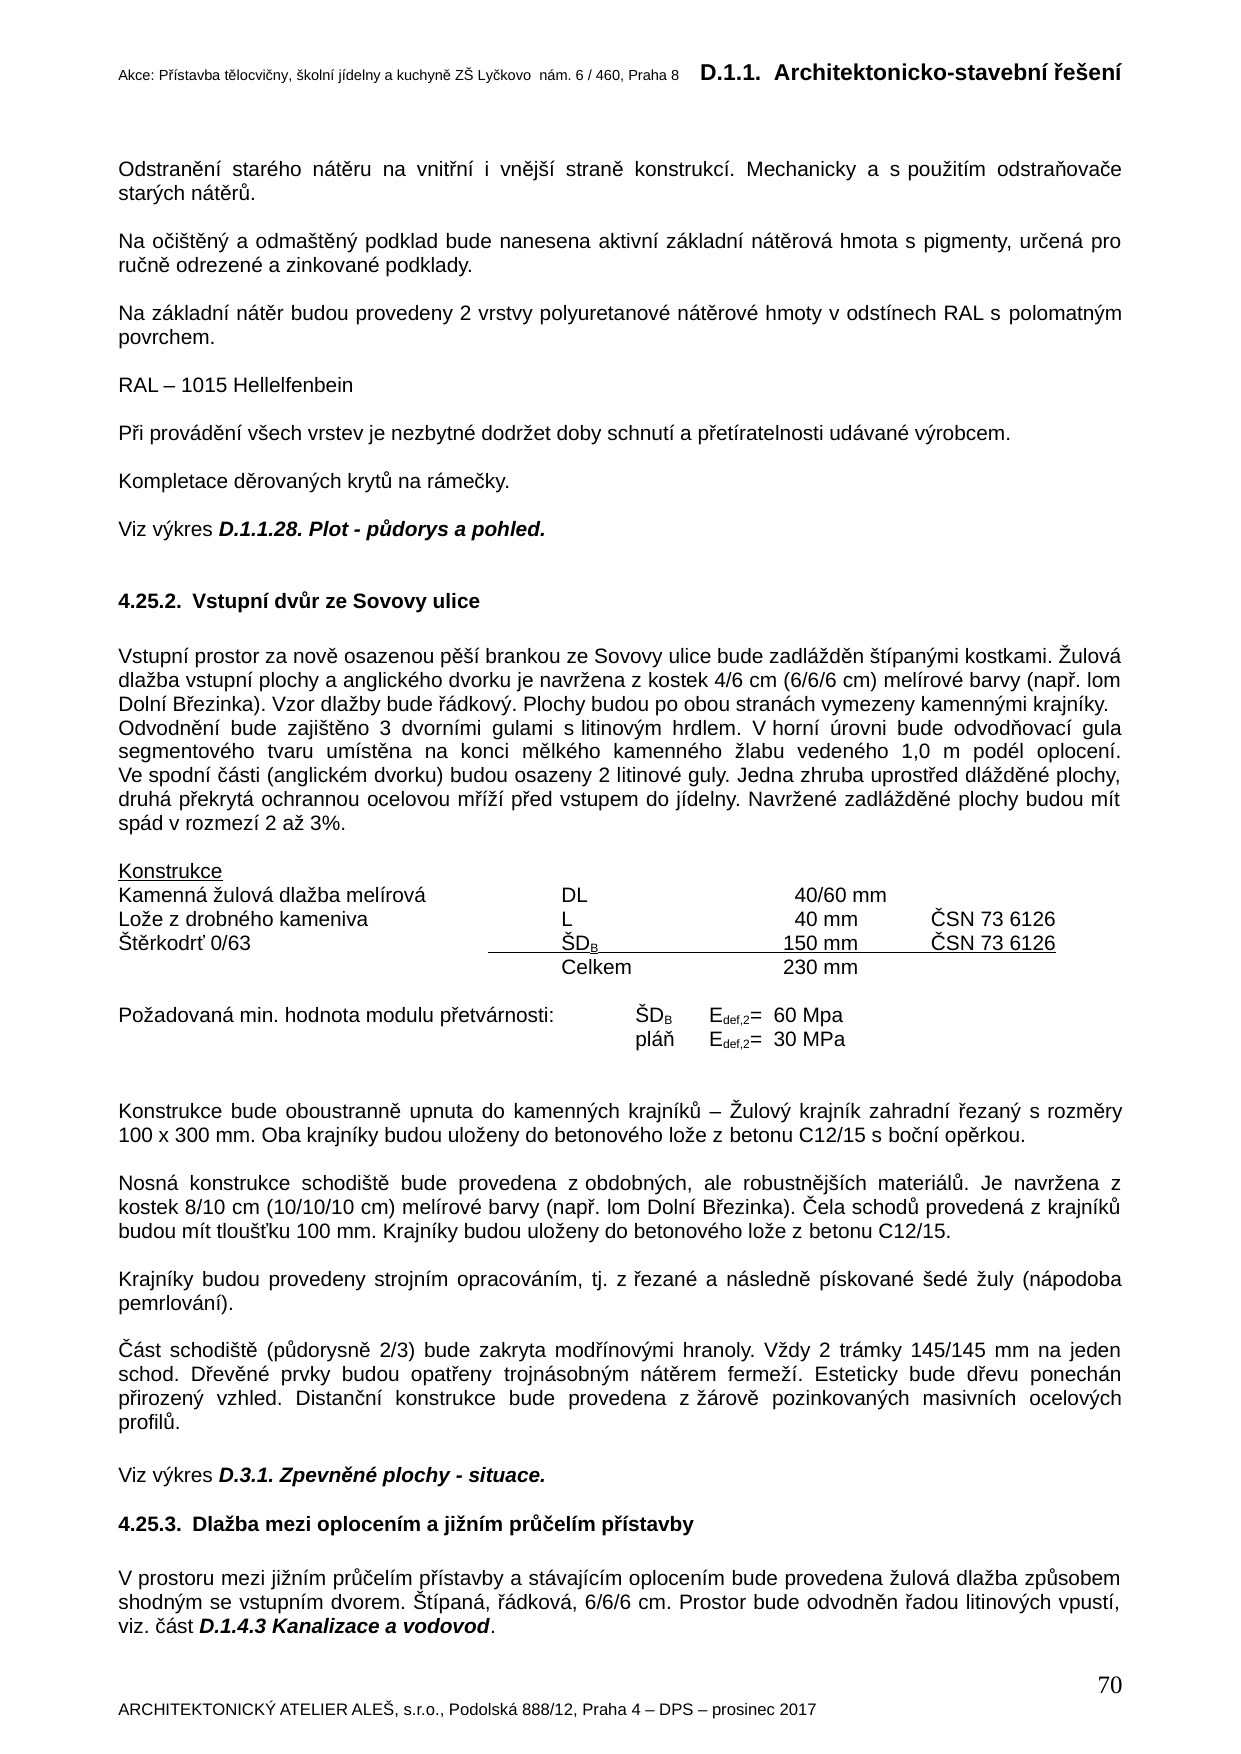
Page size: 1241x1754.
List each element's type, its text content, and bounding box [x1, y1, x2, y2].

text Celkem 230 mm [118, 955, 1122, 979]
text Dlažba mezi oplocením a jižním průčelím přístavby [118, 1511, 1122, 1535]
text Nosná konstrukce schodiště bude provedena z obdobných, ale robustnějších materiálů. Je navržena z kostek 8/10 cm (10/10/10 cm) melírové barvy (např. lom Dolní Březinka). Čela schodů provedená z krajníků budou mít tloušťku 100 mm. Krajníky budou uloženy do betonového lože z betonu C12/15. [118, 1171, 1122, 1242]
text Vstupní dvůr ze Sovovy ulice [118, 589, 1122, 613]
text Odstranění starého nátěru na vnitřní i vnější straně konstrukcí. Mechanicky a s použitím odstraňovače starých nátěrů. [118, 157, 1122, 205]
text Část schodiště (půdorysně 2/3) bude zakryta modřínovými hranoly. Vždy 2 trámky 145/145 mm na jeden schod. Dřevěné prvky budou opatřeny trojnásobným nátěrem fermeží. Esteticky bude dřevu ponechán přirozený vzhled. Distanční konstrukce bude provedena z žárově pozinkovaných masivních ocelových profilů. [118, 1338, 1122, 1434]
text Na očištěný a odmaštěný podklad bude nanesena aktivní základní nátěrová hmota s pigmenty, určená pro ručně odrezené a zinkované podklady. [118, 229, 1122, 277]
text Odvodnění bude zajištěno 3 dvorními gulami s litinovým hrdlem. V horní úrovni bude odvodňovací gula segmentového tvaru umístěna na konci mělkého kamenného žlabu vedeného 1,0 m podél oplocení. Ve spodní části (anglickém dvorku) budou osazeny 2 litinové guly. Jedna zhruba uprostřed dlážděné plochy, druhá překrytá ochrannou ocelovou mříží před vstupem do jídelny. Navržené zadlážděné plochy budou mít spád v rozmezí 2 až 3%. [118, 715, 1122, 835]
text Lože z drobného kameniva L 40 mm ČSN 73 6126 [118, 907, 1122, 931]
text Konstrukce [118, 859, 1122, 883]
text Viz výkres D.1.1.28. Plot - půdorys a pohled. [118, 516, 1122, 540]
text pláň Edef,2= 30 MPa [118, 1027, 1122, 1051]
text Požadovaná min. hodnota modulu přetvárnosti: ŠDB Edef,2= 60 Mpa [118, 1003, 1122, 1027]
text Při provádění všech vrstev je nezbytné dodržet doby schnutí a přetíratelnosti udávané výrobcem. [118, 421, 1122, 444]
text Konstrukce bude oboustranně upnuta do kamenných krajníků – Žulový krajník zahradní řezaný s rozměry 100 x 300 mm. Oba krajníky budou uloženy do betonového lože z betonu C12/15 s boční opěrkou. [118, 1099, 1122, 1147]
text RAL – 1015 Hellelfenbein [118, 373, 1122, 397]
text Krajníky budou provedeny strojním opracováním, tj. z řezané a následně pískované šedé žuly (nápodoba pemrlování). [118, 1266, 1122, 1314]
text Kamenná žulová dlažba melírová DL 40/60 mm [118, 883, 1122, 907]
text Na základní nátěr budou provedeny 2 vrstvy polyuretanové nátěrové hmoty v odstínech RAL s polomatným povrchem. [118, 301, 1122, 349]
text Viz výkres D.3.1. Zpevněné plochy - situace. [118, 1462, 1122, 1486]
text Kompletace děrovaných krytů na rámečky. [118, 468, 1122, 492]
text V prostoru mezi jižním průčelím přístavby a stávajícím oplocením bude provedena žulová dlažba způsobem shodným se vstupním dvorem. Štípaná, řádková, 6/6/6 cm. Prostor bude odvodněn řadou litinových vpustí, viz. část D.1.4.3 Kanalizace a vodovod. [118, 1566, 1122, 1637]
text Vstupní prostor za nově osazenou pěší brankou ze Sovovy ulice bude zadlážděn štípanými kostkami. Žulová dlažba vstupní plochy a anglického dvorku je navržena z kostek 4/6 cm (6/6/6 cm) melírové barvy (např. lom Dolní Březinka). Vzor dlažby bude řádkový. Plochy budou po obou stranách vymezeny kamennými krajníky. [118, 643, 1122, 715]
text Štěrkodrť 0/63 ŠDB 150 mm ČSN 73 6126 [118, 931, 1122, 955]
